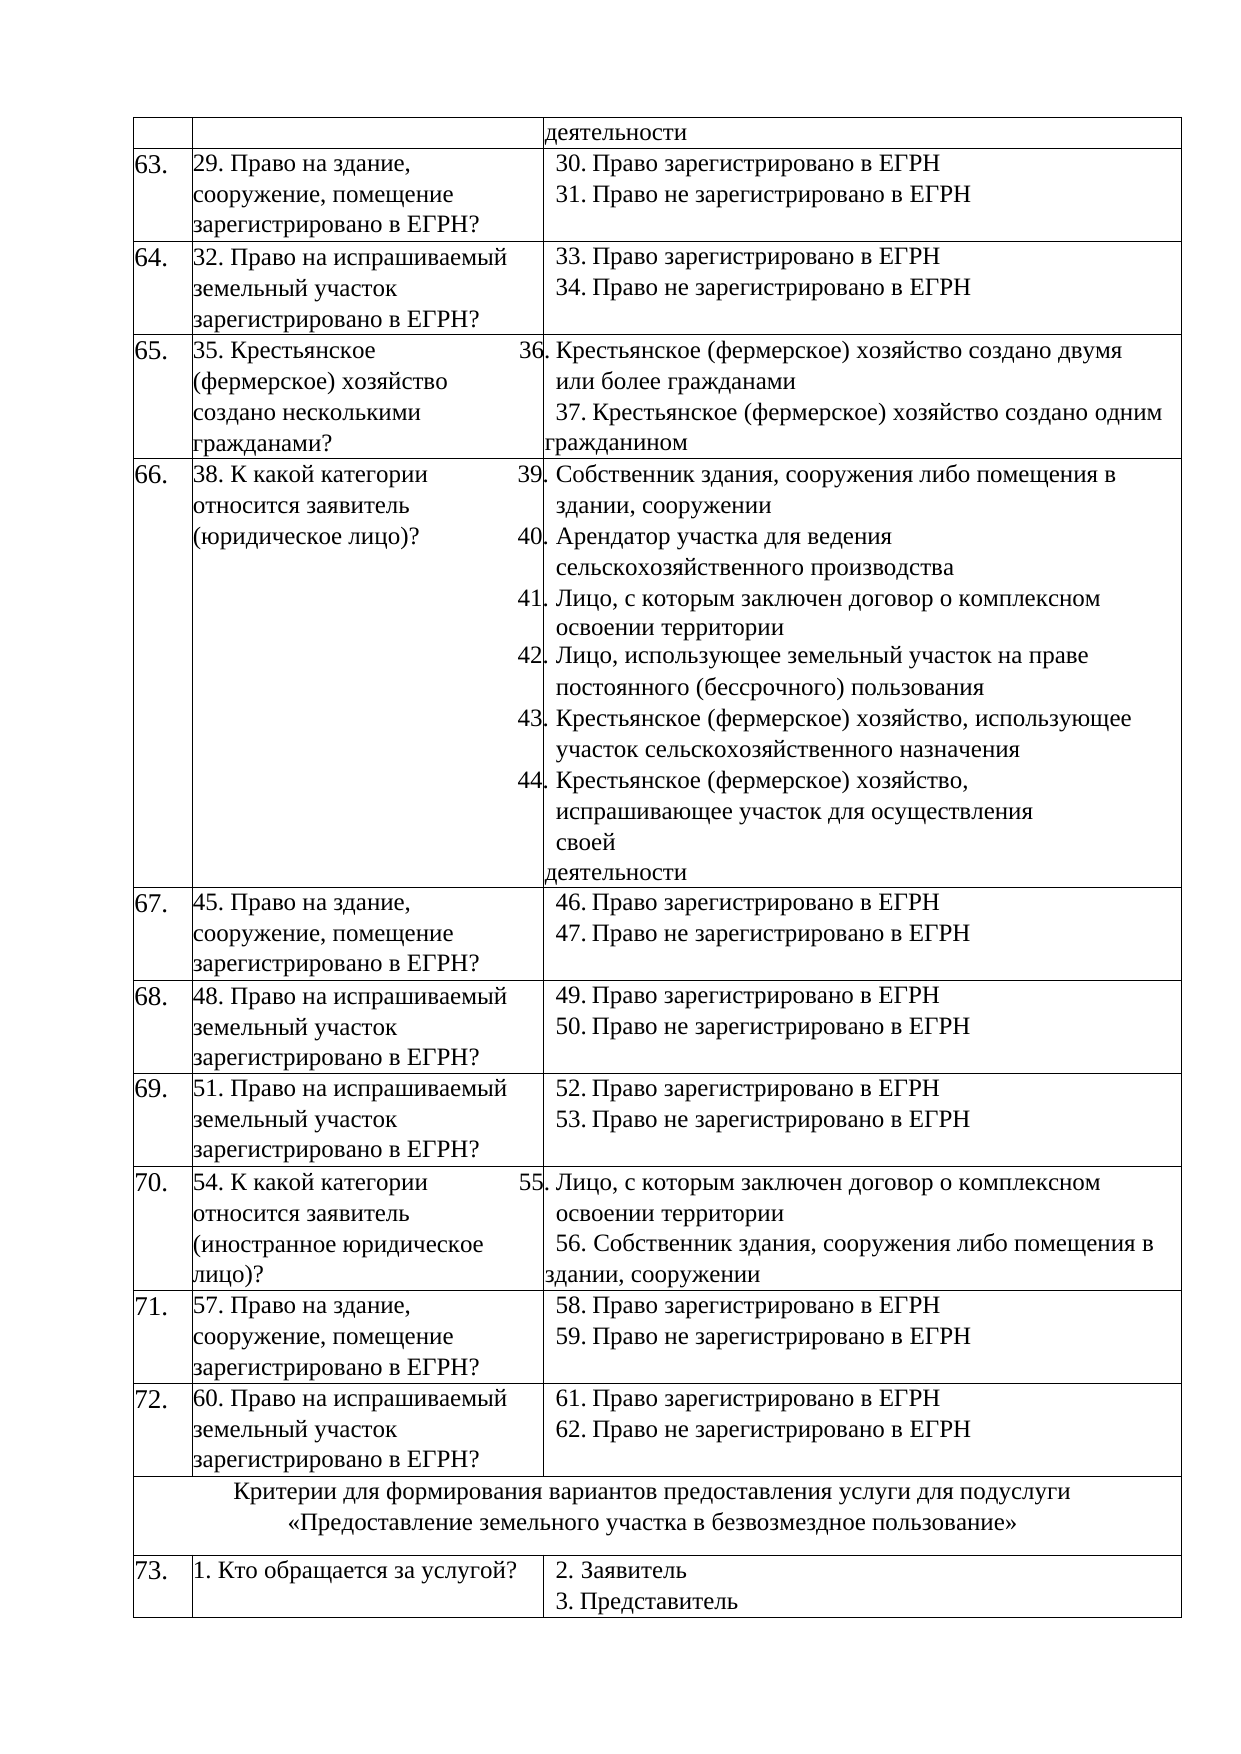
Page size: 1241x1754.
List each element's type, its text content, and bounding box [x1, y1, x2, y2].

table_cell Собственник здания, сооружения либо помещения в здании, сооружении Арендатор участка для ведения сельскохозяйственного производства Лицо, с которым заключен договор о комплексном освоении территории Лицо, использующее земельный участок на праве постоянного (бессрочного) пользования Крестьянское (фермерское) хозяйство, использующее участок сельскохозяйственного назначения Крестьянское (фермерское) хозяйство, испрашивающее участок для осуществления своей деятельности [544, 459, 1181, 887]
table_cell 72. [134, 1384, 192, 1476]
table_cell 35. Крестьянское (фермерское) хозяйство создано несколькими гражданами? [193, 335, 543, 458]
table_cell Лицо, с которым заключен договор о комплексном освоении территории Собственник здания, сооружения либо помещения в здании, сооружении [544, 1167, 1181, 1290]
table_cell 1. Кто обращается за услугой? [193, 1556, 543, 1617]
table_cell 70. [134, 1167, 192, 1290]
table_cell 73. [134, 1556, 192, 1617]
table_cell Право зарегистрировано в ЕГРН Право не зарегистрировано в ЕГРН [544, 888, 1181, 980]
table_cell 54. К какой категории относится заявитель (иностранное юридическое лицо)? [193, 1167, 543, 1290]
table_cell Заявитель Представитель [544, 1556, 1181, 1617]
table_cell 51. Право на испрашиваемый земельный участок зарегистрировано в ЕГРН? [193, 1074, 543, 1166]
table_cell Право зарегистрировано в ЕГРН Право не зарегистрировано в ЕГРН [544, 981, 1181, 1073]
table_cell 45. Право на здание, сооружение, помещение зарегистрировано в ЕГРН? [193, 888, 543, 980]
table_cell 60. Право на испрашиваемый земельный участок зарегистрировано в ЕГРН? [193, 1384, 543, 1476]
table_cell 57. Право на здание, сооружение, помещение зарегистрировано в ЕГРН? [193, 1291, 543, 1383]
table_cell 64. [134, 242, 192, 334]
table_cell 38. К какой категории относится заявитель (юридическое лицо)? [193, 459, 543, 887]
table_cell 69. [134, 1074, 192, 1166]
table_header деятельности [544, 118, 1181, 148]
table_cell Право зарегистрировано в ЕГРН Право не зарегистрировано в ЕГРН [544, 149, 1181, 241]
table_header [134, 118, 192, 148]
table_cell 66. [134, 459, 192, 887]
table_cell 29. Право на здание, сооружение, помещение зарегистрировано в ЕГРН? [193, 149, 543, 241]
table_cell Право зарегистрировано в ЕГРН Право не зарегистрировано в ЕГРН [544, 1291, 1181, 1383]
table_cell 68. [134, 981, 192, 1073]
table_cell 65. [134, 335, 192, 458]
table_cell 71. [134, 1291, 192, 1383]
table_cell 63. [134, 149, 192, 241]
table_header [193, 118, 543, 148]
table_cell Право зарегистрировано в ЕГРН Право не зарегистрировано в ЕГРН [544, 242, 1181, 334]
table_cell Критерии для формирования вариантов предоставления услуги для подуслуги «Предоставление земельного участка в безвозмездное пользование» [134, 1477, 1181, 1554]
table_cell Крестьянское (фермерское) хозяйство создано двумя или более гражданами Крестьянское (фермерское) хозяйство создано одним гражданином [544, 335, 1181, 458]
table_cell 32. Право на испрашиваемый земельный участок зарегистрировано в ЕГРН? [193, 242, 543, 334]
table_cell 67. [134, 888, 192, 980]
table_cell Право зарегистрировано в ЕГРН Право не зарегистрировано в ЕГРН [544, 1074, 1181, 1166]
table_cell Право зарегистрировано в ЕГРН Право не зарегистрировано в ЕГРН [544, 1384, 1181, 1476]
table_cell 48. Право на испрашиваемый земельный участок зарегистрировано в ЕГРН? [193, 981, 543, 1073]
